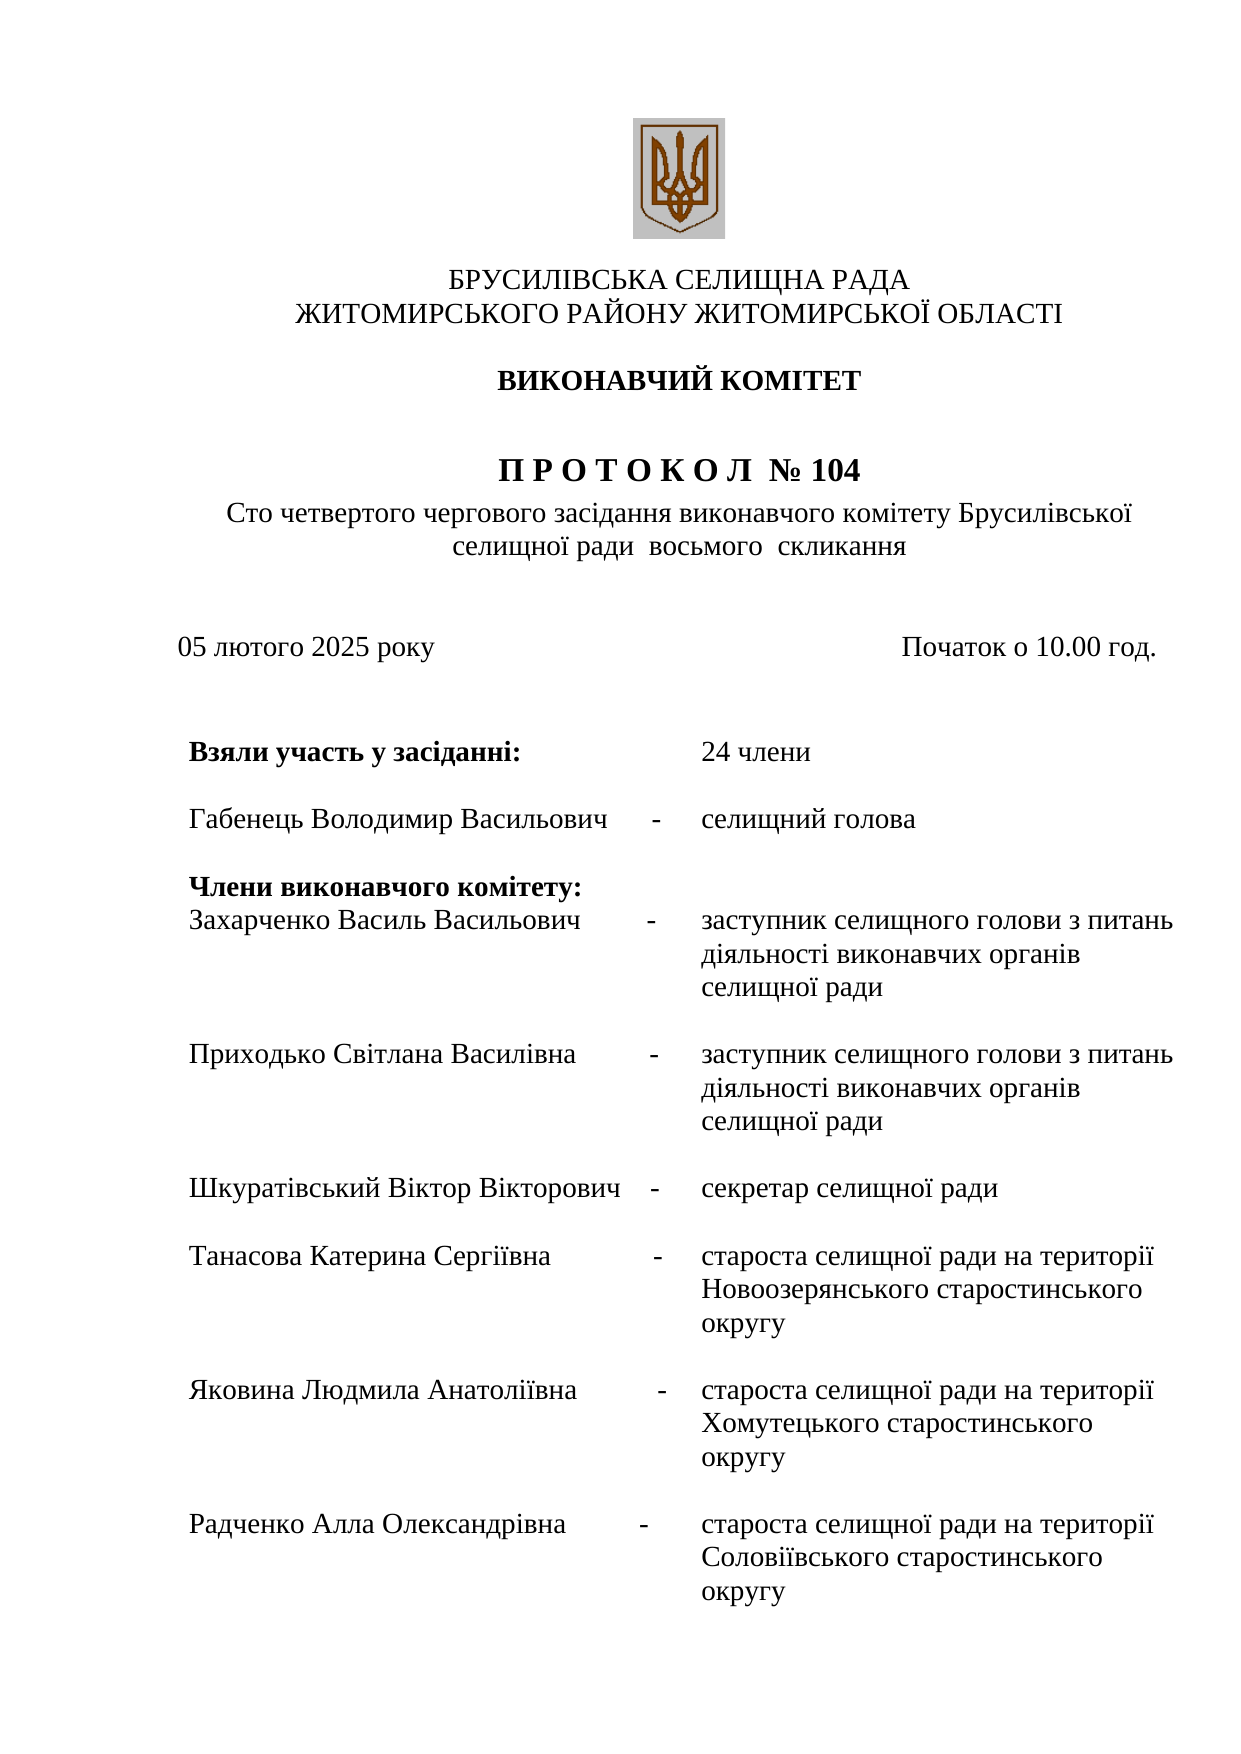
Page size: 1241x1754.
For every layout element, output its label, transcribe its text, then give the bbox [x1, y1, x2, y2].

subtitle ЖИТОМИРСЬКОГО РАЙОНУ ЖИТОМИРСЬКОЇ ОБЛАСТІ [177, 296, 1181, 329]
subtitle БРУСИЛІВСЬКА СЕЛИЩНА РАДА [177, 262, 1181, 296]
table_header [177, 735, 690, 1607]
picture [633, 118, 726, 239]
text Сто четвертого чергового засідання виконавчого комітету Брусилівської селищної ради восьмого скликання [177, 495, 1181, 562]
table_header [690, 735, 1185, 1607]
subtitle П Р О Т О К О Л № 104 [177, 450, 1181, 489]
text 05 лютого 2025 року Початок о 10.00 год. [177, 629, 1181, 663]
subtitle ВИКОНАВЧИЙ КОМІТЕТ [177, 363, 1181, 397]
